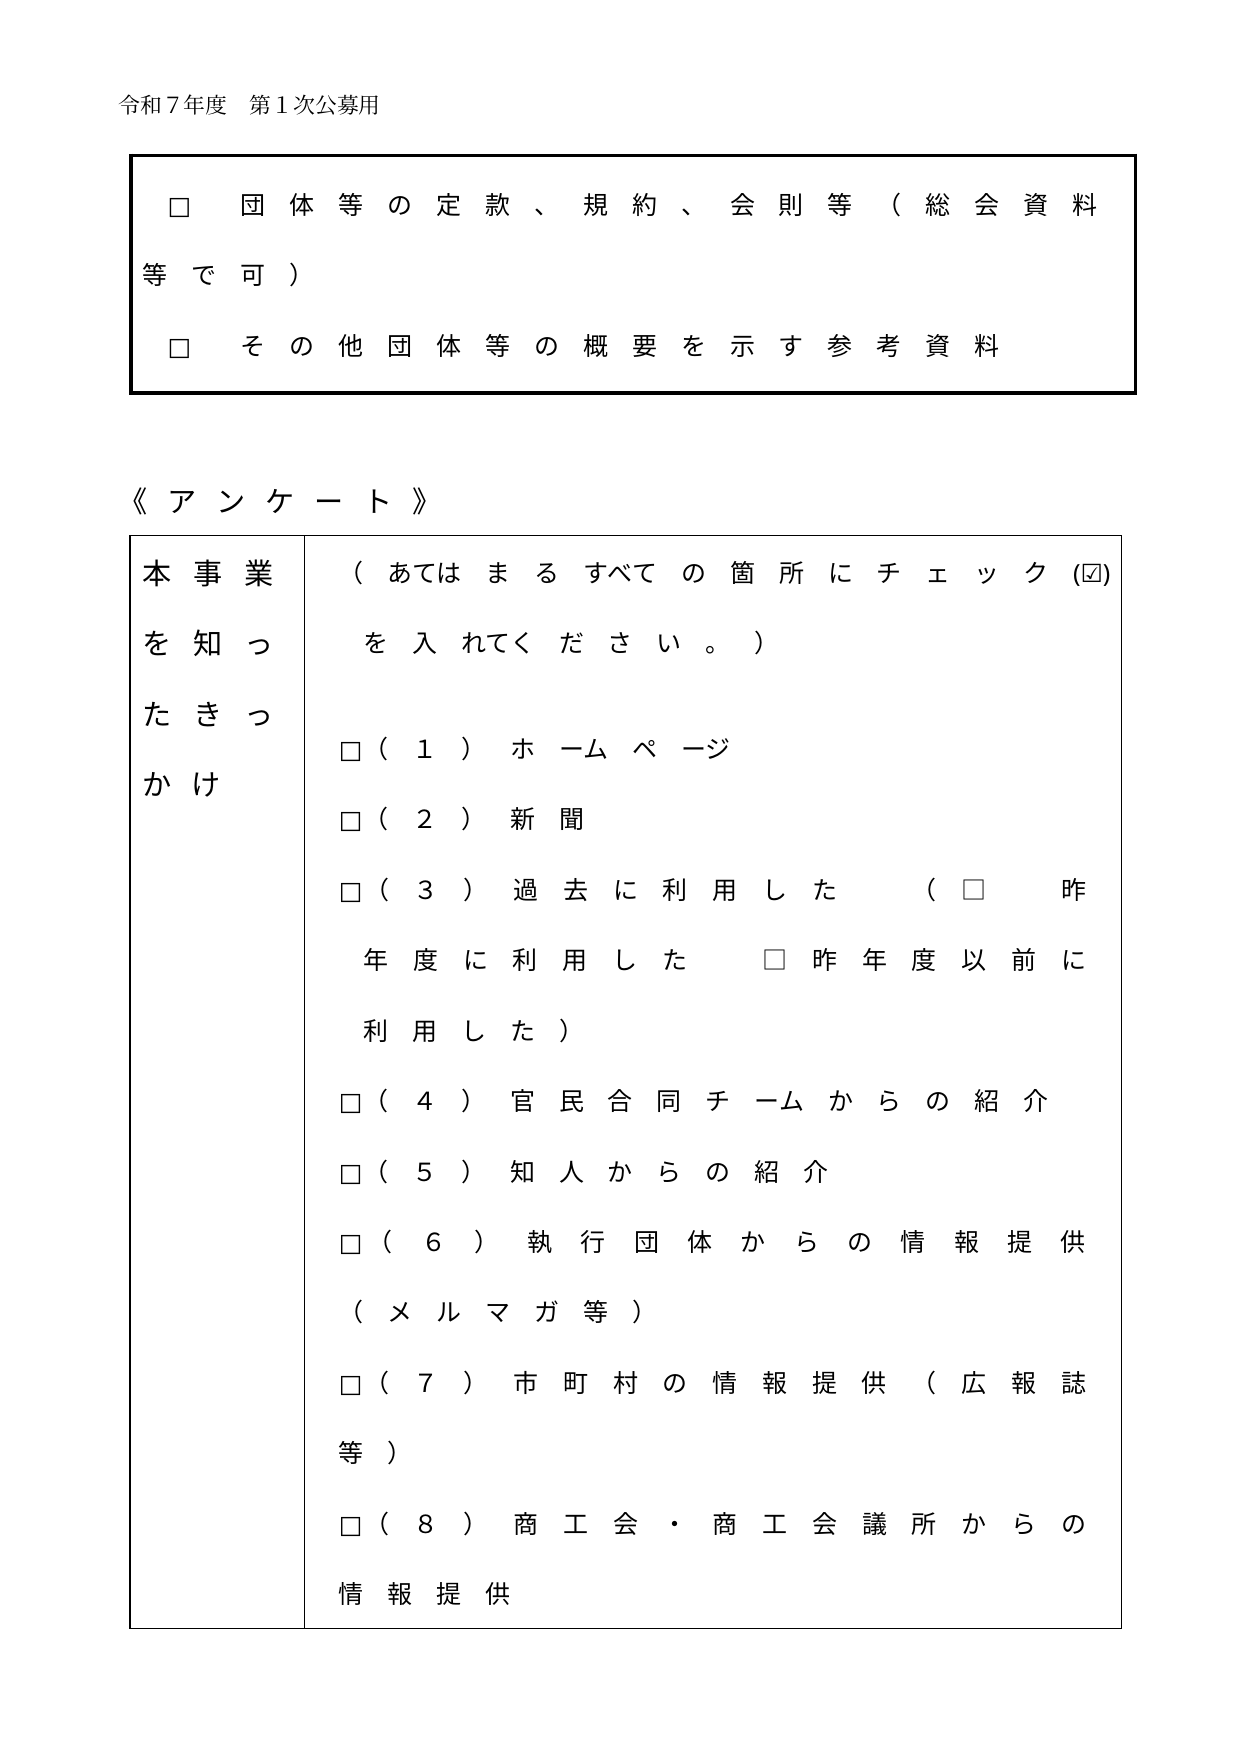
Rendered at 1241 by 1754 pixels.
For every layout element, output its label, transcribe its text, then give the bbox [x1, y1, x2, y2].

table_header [133, 157, 1134, 391]
table_header 本事業を知ったきっかけ [131, 536, 304, 1628]
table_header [305, 536, 1121, 1628]
text 《アンケート》 [118, 465, 1122, 535]
